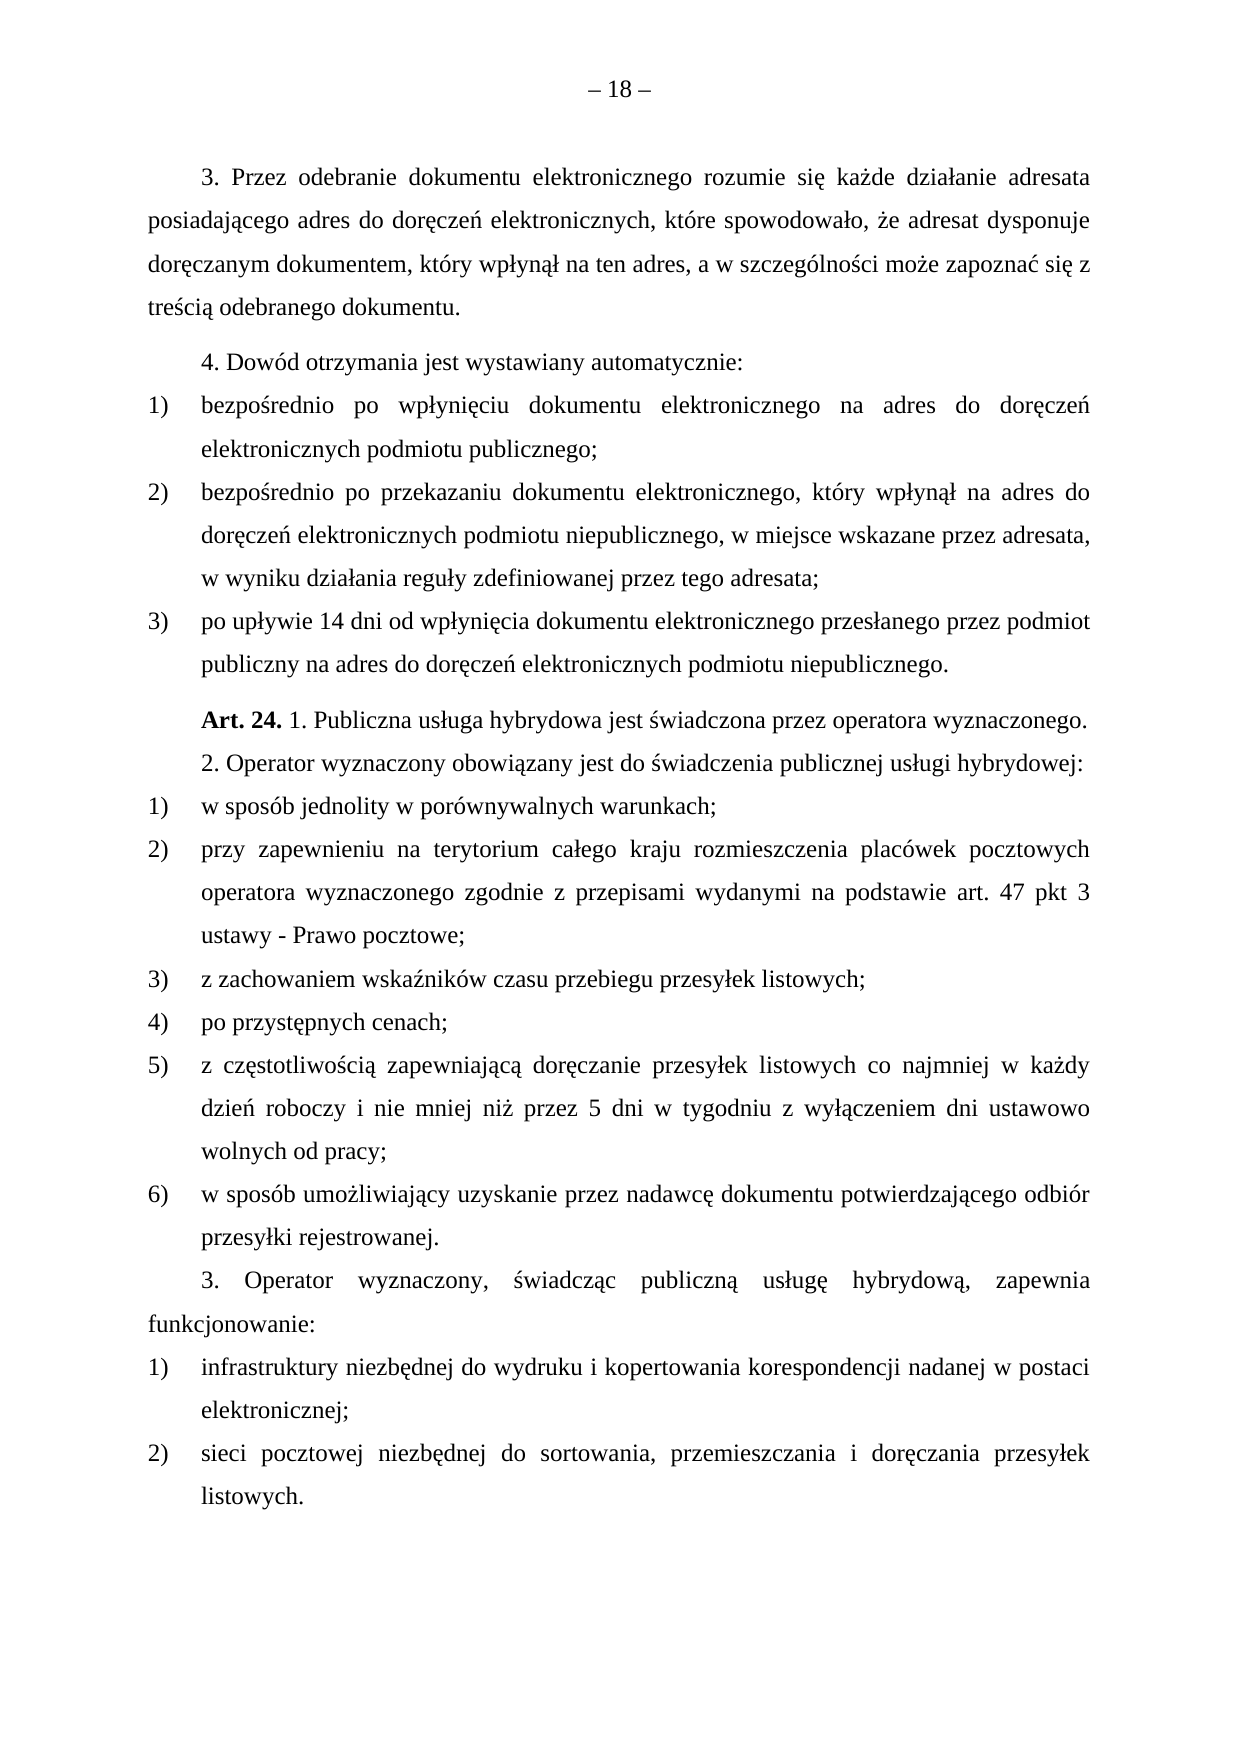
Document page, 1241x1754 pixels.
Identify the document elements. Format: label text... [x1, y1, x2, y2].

text 6) w sposób umożliwiający uzyskanie przez nadawcę dokumentu potwierdzającego odbiór przesyłki rejestrowanej. [148, 1179, 1091, 1251]
text 2. Operator wyznaczony obowiązany jest do świadczenia publicznej usługi hybrydowej: [148, 748, 1091, 777]
text 1) bezpośrednio po wpłynięciu dokumentu elektronicznego na adres do doręczeń elektronicznych podmiotu publicznego; [148, 391, 1091, 462]
text 2) sieci pocztowej niezbędnej do sortowania, przemieszczania i doręczania przesyłek listowych. [148, 1438, 1091, 1510]
text 1) infrastruktury niezbędnej do wydruku i kopertowania korespondencji nadanej w postaci elektronicznej; [148, 1352, 1091, 1424]
text 3) po upływie 14 dni od wpłynięcia dokumentu elektronicznego przesłanego przez podmiot publiczny na adres do doręczeń elektronicznych podmiotu niepublicznego. [148, 606, 1091, 678]
text 1) w sposób jednolity w porównywalnych warunkach; [148, 791, 1091, 820]
text 3) z zachowaniem wskaźników czasu przebiegu przesyłek listowych; [148, 964, 1091, 992]
text 5) z częstotliwością zapewniającą doręczanie przesyłek listowych co najmniej w każdy dzień roboczy i nie mniej niż przez 5 dni w tygodniu z wyłączeniem dni ustawowo wolnych od pracy; [148, 1050, 1091, 1165]
text Art. 24. 1. Publiczna usługa hybrydowa jest świadczona przez operatora wyznaczonego. [148, 705, 1091, 734]
text 2) przy zapewnieniu na terytorium całego kraju rozmieszczenia placówek pocztowych operatora wyznaczonego zgodnie z przepisami wydanymi na podstawie art. 47 pkt 3 ustawy - Prawo pocztowe; [148, 834, 1091, 949]
text 3. Operator wyznaczony, świadcząc publiczną usługę hybrydową, zapewnia funkcjonowanie: [148, 1266, 1091, 1337]
text 2) bezpośrednio po przekazaniu dokumentu elektronicznego, który wpłynął na adres do doręczeń elektronicznych podmiotu niepublicznego, w miejsce wskazane przez adresata, w wyniku działania reguły zdefiniowanej przez tego adresata; [148, 477, 1091, 592]
text 4) po przystępnych cenach; [148, 1007, 1091, 1036]
text 4. Dowód otrzymania jest wystawiany automatycznie: [148, 347, 1091, 376]
text 3. Przez odebranie dokumentu elektronicznego rozumie się każde działanie adresata posiadającego adres do doręczeń elektronicznych, które spowodowało, że adresat dysponuje doręczanym dokumentem, który wpłynął na ten adres, a w szczególności może zapoznać się z treścią odebranego dokumentu. [148, 162, 1091, 321]
